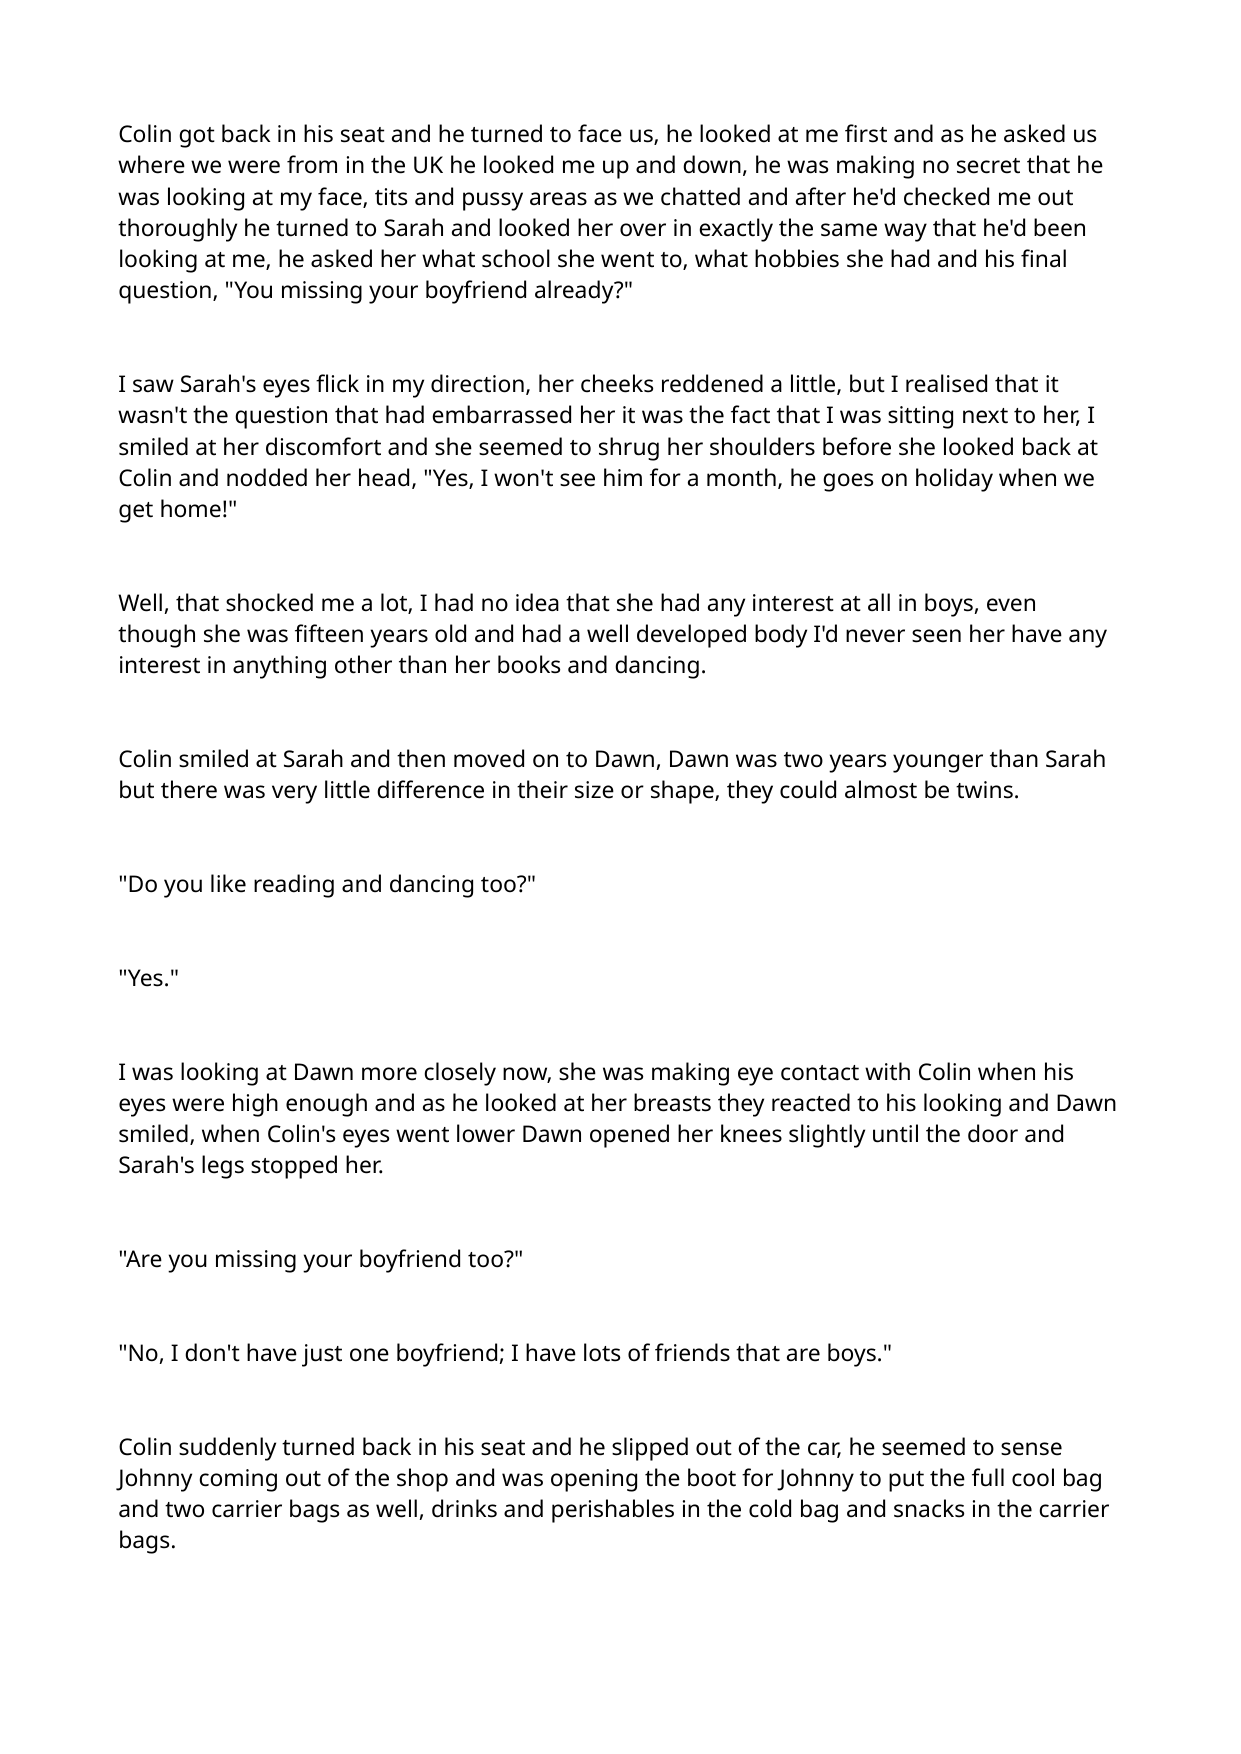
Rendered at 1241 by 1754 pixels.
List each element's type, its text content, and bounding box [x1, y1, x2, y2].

text Well, that shocked me a lot, I had no idea that she had any interest at all in boys, even though she was fifteen years old and had a well developed body I'd never seen her have any interest in anything other than her books and dancing. [118, 587, 1122, 681]
text I saw Sarah's eyes flick in my direction, her cheeks reddened a little, but I realised that it wasn't the question that had embarrassed her it was the fact that I was sitting next to her, I smiled at her discomfort and she seemed to shrug her shoulders before she looked back at Colin and nodded her head, "Yes, I won't see him for a month, he goes on holiday when we get home!" [118, 368, 1122, 524]
text "Do you like reading and dancing too?" [118, 868, 1122, 899]
text "Yes." [118, 962, 1122, 993]
text Colin suddenly turned back in his seat and he slipped out of the car, he seemed to sense Johnny coming out of the shop and was opening the boot for Johnny to put the full cool bag and two carrier bags as well, drinks and perishables in the cold bag and snacks in the carrier bags. [118, 1431, 1122, 1556]
text I was looking at Dawn more closely now, she was making eye contact with Colin when his eyes were high enough and as he looked at her breasts they reacted to his looking and Dawn smiled, when Colin's eyes went lower Dawn opened her knees slightly until the door and Sarah's legs stopped her. [118, 1056, 1122, 1181]
text "No, I don't have just one boyfriend; I have lots of friends that are boys." [118, 1337, 1122, 1368]
text Colin smiled at Sarah and then moved on to Dawn, Dawn was two years younger than Sarah but there was very little difference in their size or shape, they could almost be twins. [118, 743, 1122, 806]
text Colin got back in his seat and he turned to face us, he looked at me first and as he asked us where we were from in the UK he looked me up and down, he was making no secret that he was looking at my face, tits and pussy areas as we chatted and after he'd checked me out thoroughly he turned to Sarah and looked her over in exactly the same way that he'd been looking at me, he asked her what school she went to, what hobbies she had and his final question, "You missing your boyfriend already?" [118, 118, 1122, 306]
text "Are you missing your boyfriend too?" [118, 1243, 1122, 1274]
